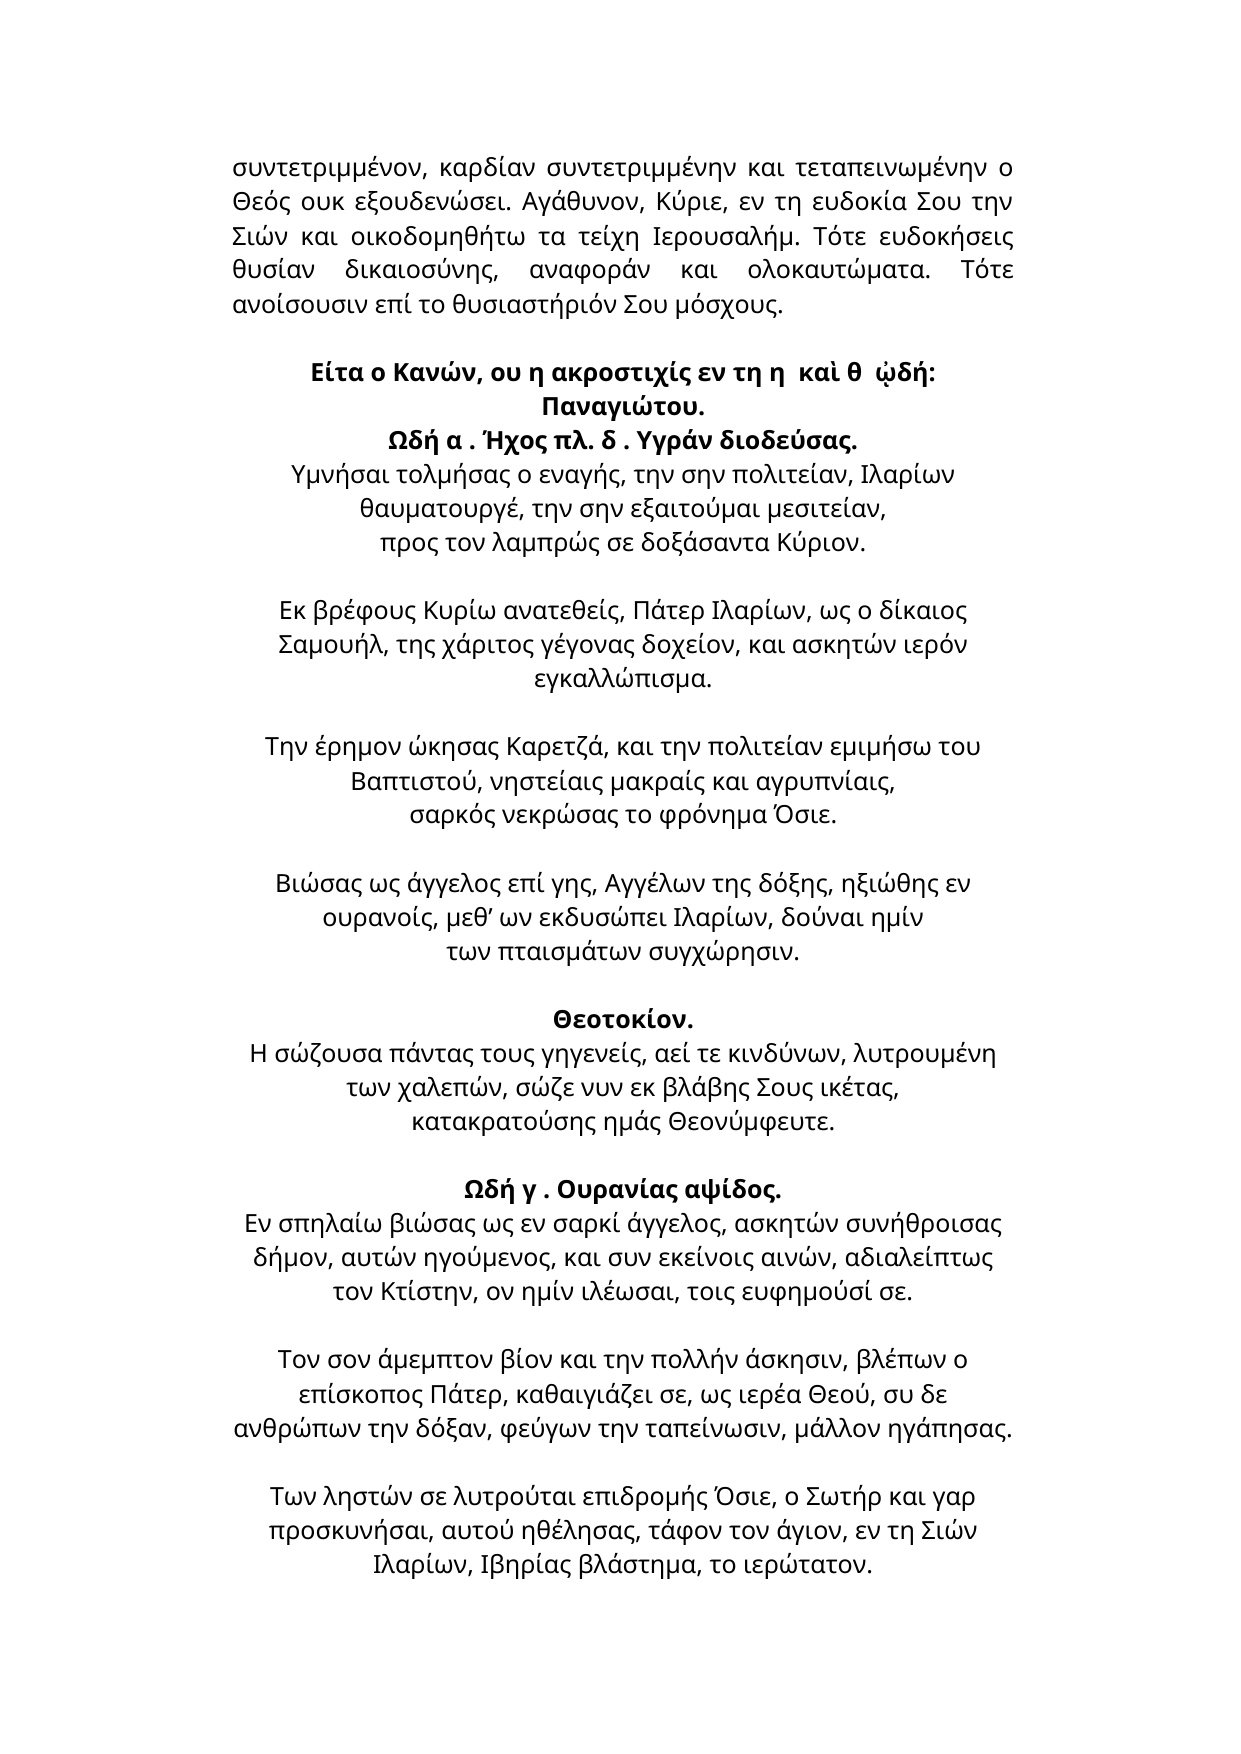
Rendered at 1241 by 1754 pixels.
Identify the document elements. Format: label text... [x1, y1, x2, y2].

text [232, 150, 1014, 320]
text Εκ βρέφους Κυρίω ανατεθείς, Πάτερ Ιλαρίων, ως ο δίκαιος Σαμουήλ, της χάριτος γέγονας δοχείον, και ασκητών ιερόν εγκαλλώπισμα. [232, 593, 1014, 695]
text Ωδή γ . Ουρανίας αψίδος. [232, 1172, 1014, 1206]
text Είτα ο Κανών, ου η ακροστιχίς εν τη η καὶ θ ᾠδή: Παναγιώτου. [232, 354, 1014, 422]
text Υμνήσαι τολμήσας ο εναγής, την σην πολιτείαν, Ιλαρίων θαυματουργέ, την σην εξαιτούμαι μεσιτείαν, [232, 457, 1014, 525]
text σαρκός νεκρώσας το φρόνημα Όσιε. [232, 797, 1014, 831]
text κατακρατούσης ημάς Θεονύμφευτε. [232, 1104, 1014, 1138]
text Την έρημον ώκησας Καρετζά, και την πολιτείαν εμιμήσω του Βαπτιστού, νηστείαις μακραίς και αγρυπνίαις, [232, 729, 1014, 797]
text Ωδή α . Ήχος πλ. δ . Υγράν διοδεύσας. [232, 422, 1014, 457]
text Εν σπηλαίω βιώσας ως εν σαρκί άγγελος, ασκητών συνήθροισας δήμον, αυτών ηγούμενος, και συν εκείνοις αινών, αδιαλείπτως τον Κτίστην, ον ημίν ιλέωσαι, τοις ευφημούσί σε. [232, 1206, 1014, 1308]
text Βιώσας ως άγγελος επί γης, Αγγέλων της δόξης, ηξιώθης εν ουρανοίς, μεθ’ ων εκδυσώπει Ιλαρίων, δούναι ημίν [232, 865, 1014, 933]
text προς τον λαμπρώς σε δοξάσαντα Κύριον. [232, 525, 1014, 559]
text Των ληστών σε λυτρούται επιδρομής Όσιε, ο Σωτήρ και γαρ προσκυνήσαι, αυτού ηθέλησας, τάφον τον άγιον, εν τη Σιών Ιλαρίων, Ιβηρίας βλάστημα, το ιερώτατον. [232, 1478, 1014, 1581]
text Θεοτοκίον. [232, 1002, 1014, 1036]
text των πταισμάτων συγχώρησιν. [232, 933, 1014, 967]
text Τον σον άμεμπτον βίον και την πολλήν άσκησιν, βλέπων ο επίσκοπος Πάτερ, καθαιγιάζει σε, ως ιερέα Θεού, συ δε ανθρώπων την δόξαν, φεύγων την ταπείνωσιν, μάλλον ηγάπησας. [232, 1342, 1014, 1444]
text Η σώζουσα πάντας τους γηγενείς, αεί τε κινδύνων, λυτρουμένη των χαλεπών, σώζε νυν εκ βλάβης Σους ικέτας, [232, 1036, 1014, 1104]
